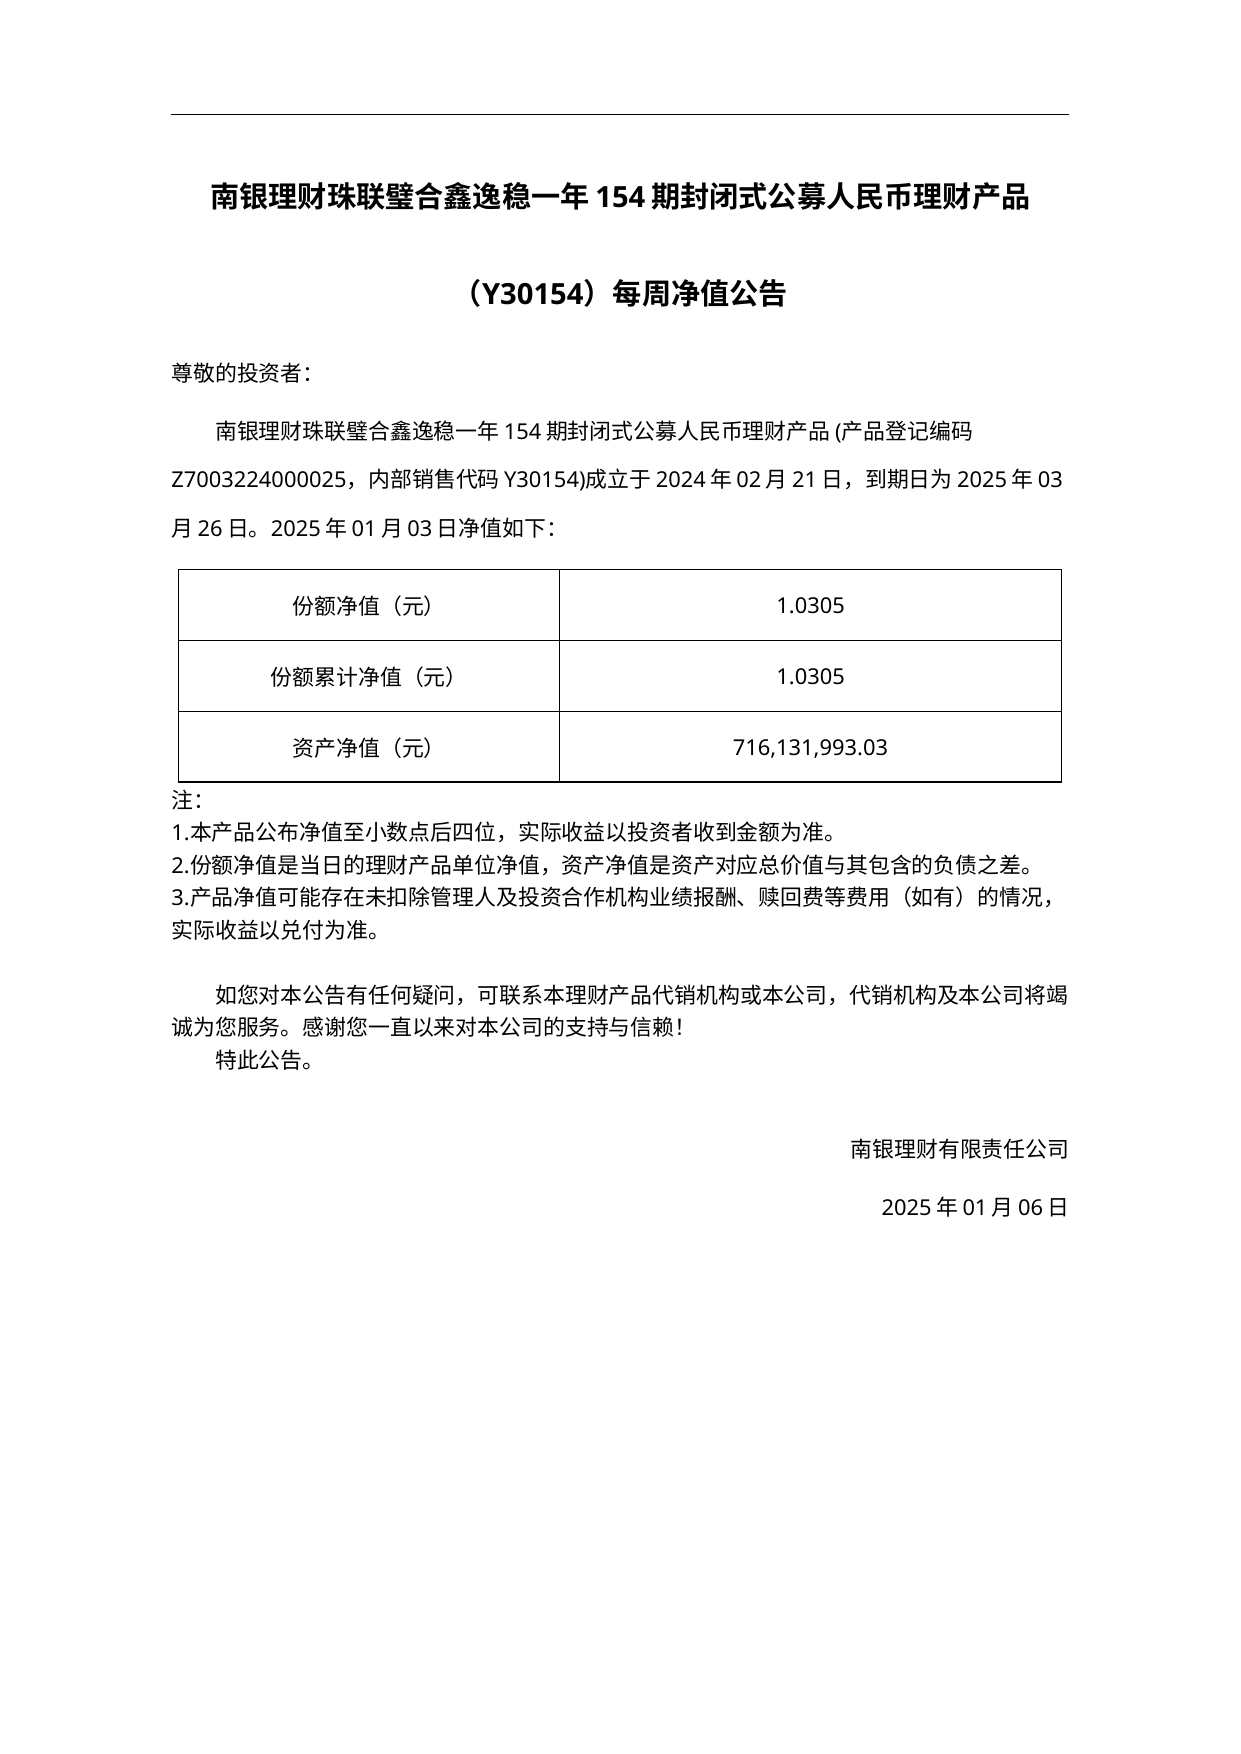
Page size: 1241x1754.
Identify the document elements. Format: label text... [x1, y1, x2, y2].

text 南银理财珠联璧合鑫逸稳一年154期封闭式公募人民币理财产品（Y30154）每周净值公告 [171, 162, 1069, 324]
text 南银理财珠联璧合鑫逸稳一年154期封闭式公募人民币理财产品 (产品登记编码Z7003224000025，内部销售代码Y30154)成立于2024年02月21日，到期日为2025年03月26日。2025年01月03日净值如下： [171, 413, 1069, 543]
table_cell 资产净值（元） [179, 712, 559, 781]
table_cell 716,131,993.03 [560, 712, 1061, 781]
text 注： [171, 782, 1069, 815]
text 特此公告。 [171, 1042, 1069, 1075]
table_cell 1.0305 [560, 641, 1061, 711]
text 尊敬的投资者： [171, 355, 1069, 388]
text 南银理财有限责任公司 [171, 1132, 1069, 1164]
text 如您对本公告有任何疑问，可联系本理财产品代销机构或本公司，代销机构及本公司将竭诚为您服务。感谢您一直以来对本公司的支持与信赖！ [171, 977, 1069, 1042]
text 2.份额净值是当日的理财产品单位净值，资产净值是资产对应总价值与其包含的负债之差。 [171, 847, 1069, 880]
text 1.本产品公布净值至小数点后四位，实际收益以投资者收到金额为准。 [171, 815, 1069, 847]
table_cell 份额累计净值（元） [179, 641, 559, 711]
table_header 份额净值（元） [179, 570, 559, 640]
table_header 1.0305 [560, 570, 1061, 640]
text 3.产品净值可能存在未扣除管理人及投资合作机构业绩报酬、赎回费等费用（如有）的情况，实际收益以兑付为准。 [171, 880, 1069, 945]
text 2025年01月06日 [171, 1190, 1069, 1222]
